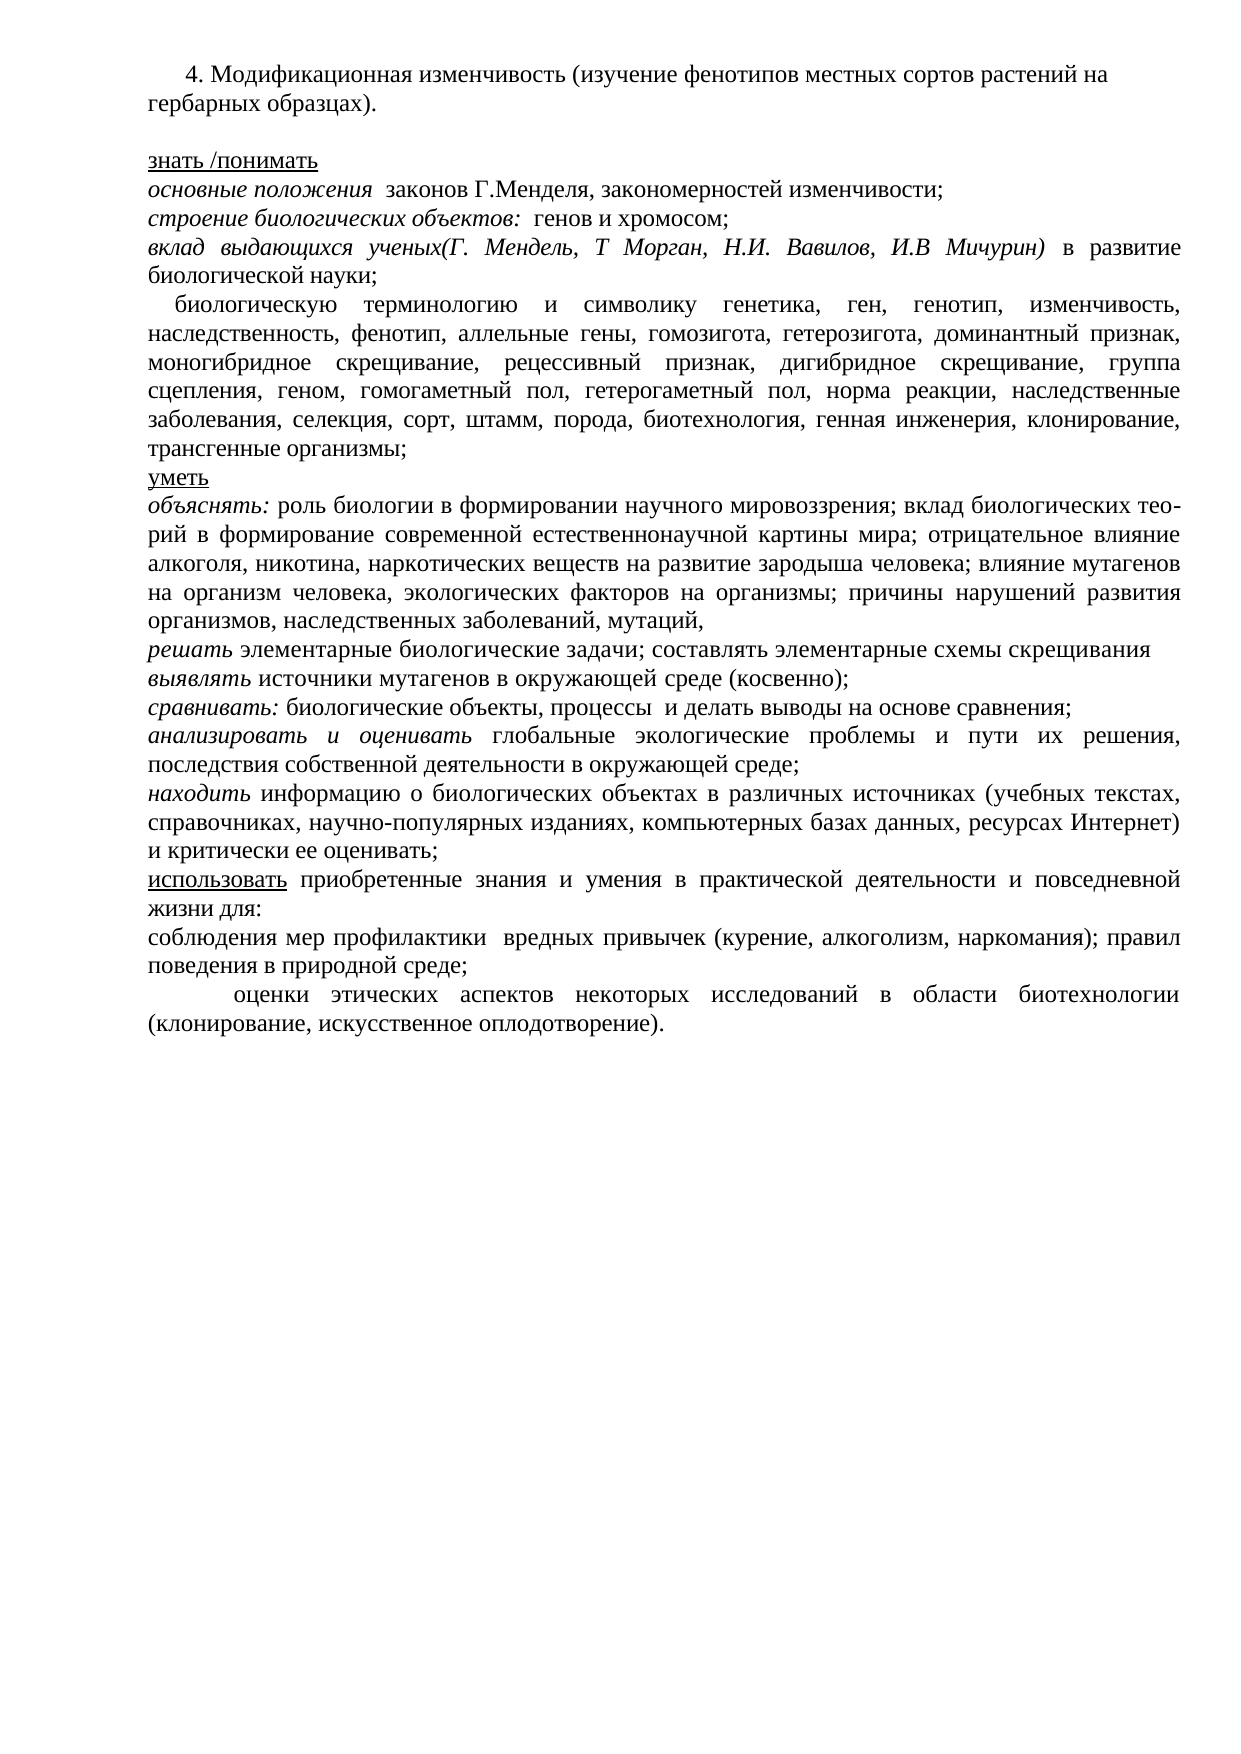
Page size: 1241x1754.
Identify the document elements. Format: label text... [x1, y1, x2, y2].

text использовать приобретенные знания и умения в практической деятельности и повседневной жизни для: [148, 864, 1181, 922]
text биологическую терминологию и символику генетика, ген, генотип, изменчивость, наследственность, фенотип, аллельные гены, гомозигота, гетерозигота, доминантный признак, моногибридное скрещивание, рецессивный признак, дигибридное скрещивание, группа сцепления, геном, гомогаметный пол, гетерогаметный пол, норма реакции, наследственные заболевания, селекция, сорт, штамм, порода, биотехнология, генная инженерия, клонирование, трансгенные организмы; [148, 289, 1181, 462]
text уметь [148, 462, 1181, 490]
text основные положения законов Г.Менделя, закономерностей изменчивости; [148, 174, 1181, 203]
text выявлять источники мутагенов в окружающей среде (косвенно); [148, 663, 1181, 692]
text находить информацию о биологических объектах в различных источниках (учебных текстах, справочниках, научно-популярных изданиях, компьютерных базах данных, ресурсах Интернет) и критически ее оценивать; [148, 778, 1181, 864]
text сравнивать: биологические объекты, процессы и делать выводы на основе сравнения; [148, 692, 1181, 720]
text объяснять: роль биологии в формировании научного мировоззрения; вклад биологических теорий в формирование современной естественнонаучной картины мира; отрицательное влияние алкоголя, никотина, наркотических веществ на развитие зародыша человека; влияние мутагенов на организм человека, экологических факторов на организмы; причины нарушений развития организмов, наследственных заболеваний, мутаций, [148, 490, 1181, 634]
text знать /понимать [148, 145, 1181, 174]
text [148, 59, 1181, 117]
text соблюдения мер профилактики вредных привычек (курение, алкоголизм, наркомания); правил поведения в природной среде; [148, 922, 1181, 979]
text вклад выдающихся ученых(Г. Мендель, Т Морган, Н.И. Вавилов, И.В Мичурин) в развитие биологической науки; [148, 232, 1181, 289]
text анализировать и оценивать глобальные экологические проблемы и пути их решения, последствия собственной деятельности в окружающей среде; [148, 720, 1181, 778]
text решать элементарные биологические задачи; составлять элементарные схемы скрещивания [148, 634, 1181, 663]
text оценки этических аспектов некоторых исследований в области биотехнологии (клонирование, искусственное оплодотворение). [148, 979, 1181, 1037]
text строение биологических объектов: генов и хромосом; [148, 203, 1181, 232]
